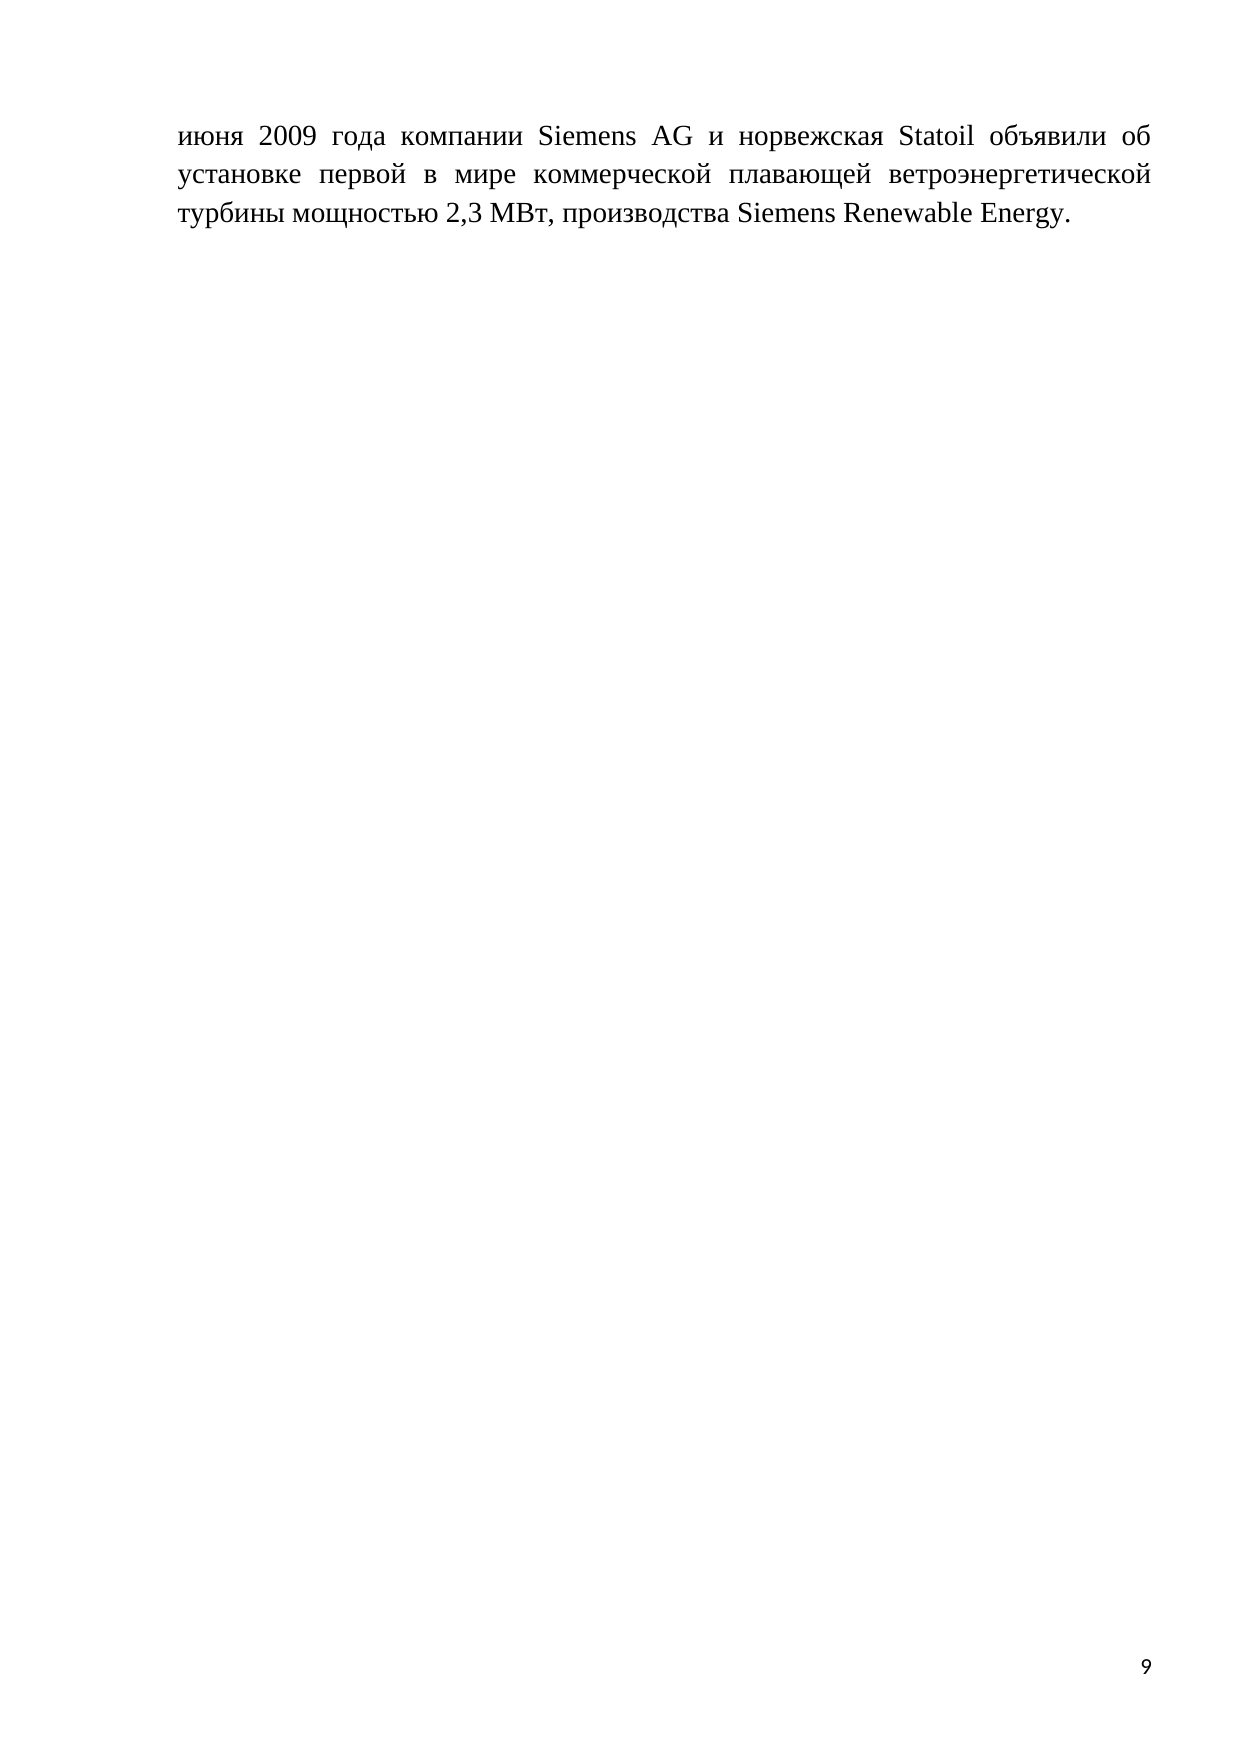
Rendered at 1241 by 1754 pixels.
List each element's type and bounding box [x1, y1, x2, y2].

text [177, 118, 1152, 229]
